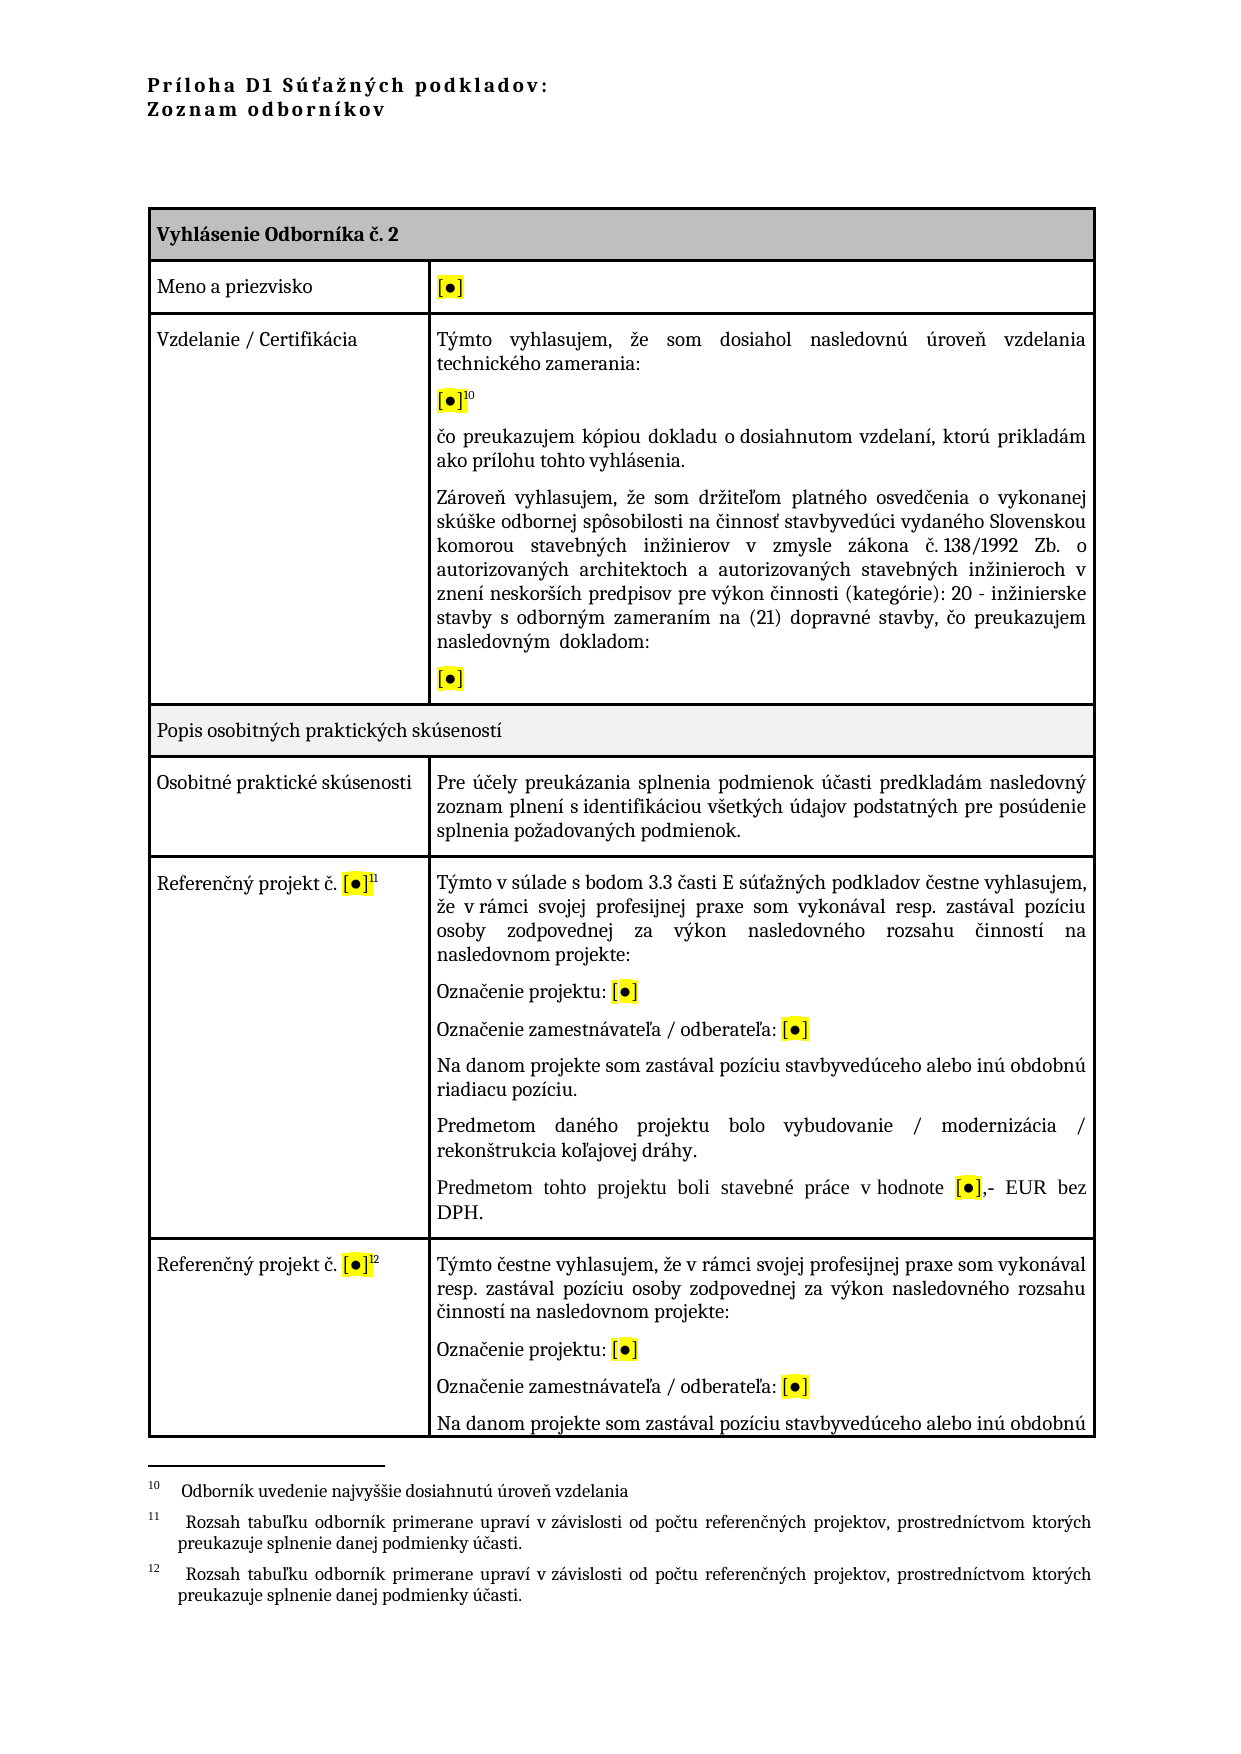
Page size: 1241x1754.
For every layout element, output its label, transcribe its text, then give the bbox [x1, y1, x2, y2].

table_cell [●] [431, 262, 1093, 312]
table_cell Pre účely preukázania splnenia podmienok účasti predkladám nasledovný zoznam plnení s identifikáciou všetkých údajov podstatných pre posúdenie splnenia požadovaných podmienok. [431, 758, 1093, 855]
table_cell Popis osobitných praktických skúseností [151, 706, 1093, 755]
table_cell Meno a priezvisko [151, 262, 428, 312]
table_cell Týmto vyhlasujem, že som dosiahol nasledovnú úroveň vzdelania technického zamerania: [●] čo preukazujem kópiou dokladu o dosiahnutom vzdelaní, ktorú prikladám ako prílohu tohto vyhlásenia. Zároveň vyhlasujem, že som držiteľom platného osvedčenia o vykonanej skúške odbornej spôsobilosti na činnosť stavbyvedúci vydaného Slovenskou komorou stavebných inžinierov v zmysle zákona č. 138/1992 Zb. o autorizovaných architektoch a autorizovaných stavebných inžinieroch v znení neskorších predpisov pre výkon činnosti (kategórie): 20 - inžinierske stavby s odborným zameraním na (21) dopravné stavby, čo preukazujem nasledovným dokladom: [●] [431, 315, 1093, 703]
table_cell Osobitné praktické skúsenosti [151, 758, 428, 855]
table_cell Referenčný projekt č. [●] [151, 858, 428, 1237]
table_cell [431, 1240, 1093, 1435]
table_cell Vzdelanie / Certifikácia [151, 315, 428, 703]
table_header Vyhlásenie Odborníka č. 2 [151, 210, 1093, 259]
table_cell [151, 1240, 428, 1435]
table_cell Týmto v súlade s bodom 3.3 časti E súťažných podkladov čestne vyhlasujem, že v rámci svojej profesijnej praxe som vykonával resp. zastával pozíciu osoby zodpovednej za výkon nasledovného rozsahu činností na nasledovnom projekte: Označenie projektu: [●] Označenie zamestnávateľa / odberateľa: [●] Na danom projekte som zastával pozíciu stavbyvedúceho alebo inú obdobnú riadiacu pozíciu. Predmetom daného projektu bolo vybudovanie / modernizácia / rekonštrukcia koľajovej dráhy. Predmetom tohto projektu boli stavebné práce v hodnote [●],- EUR bez DPH. [431, 858, 1093, 1237]
